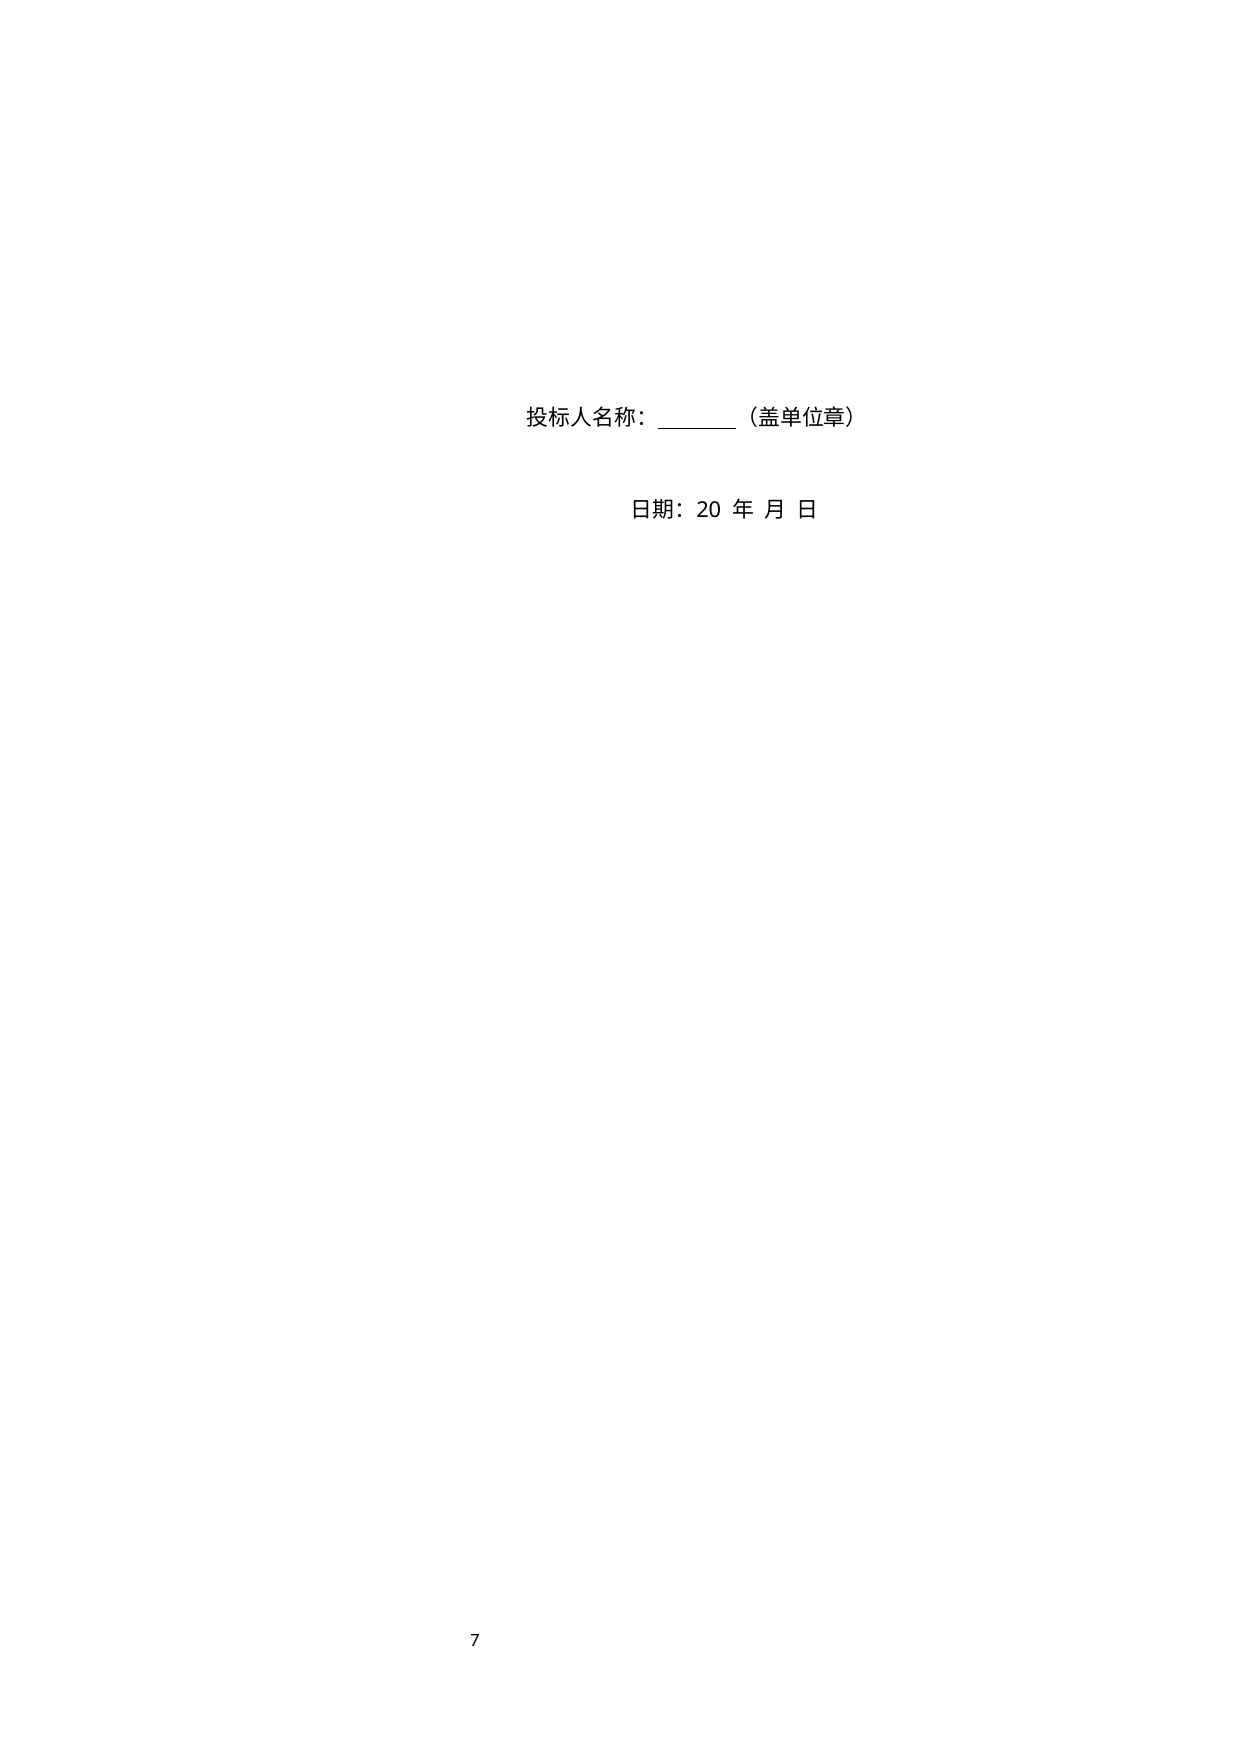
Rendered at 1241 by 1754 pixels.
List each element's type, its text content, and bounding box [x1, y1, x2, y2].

text 日期：20 年 月 日 [187, 492, 1009, 524]
text 投标人名称： （盖单位章） [187, 400, 1009, 432]
